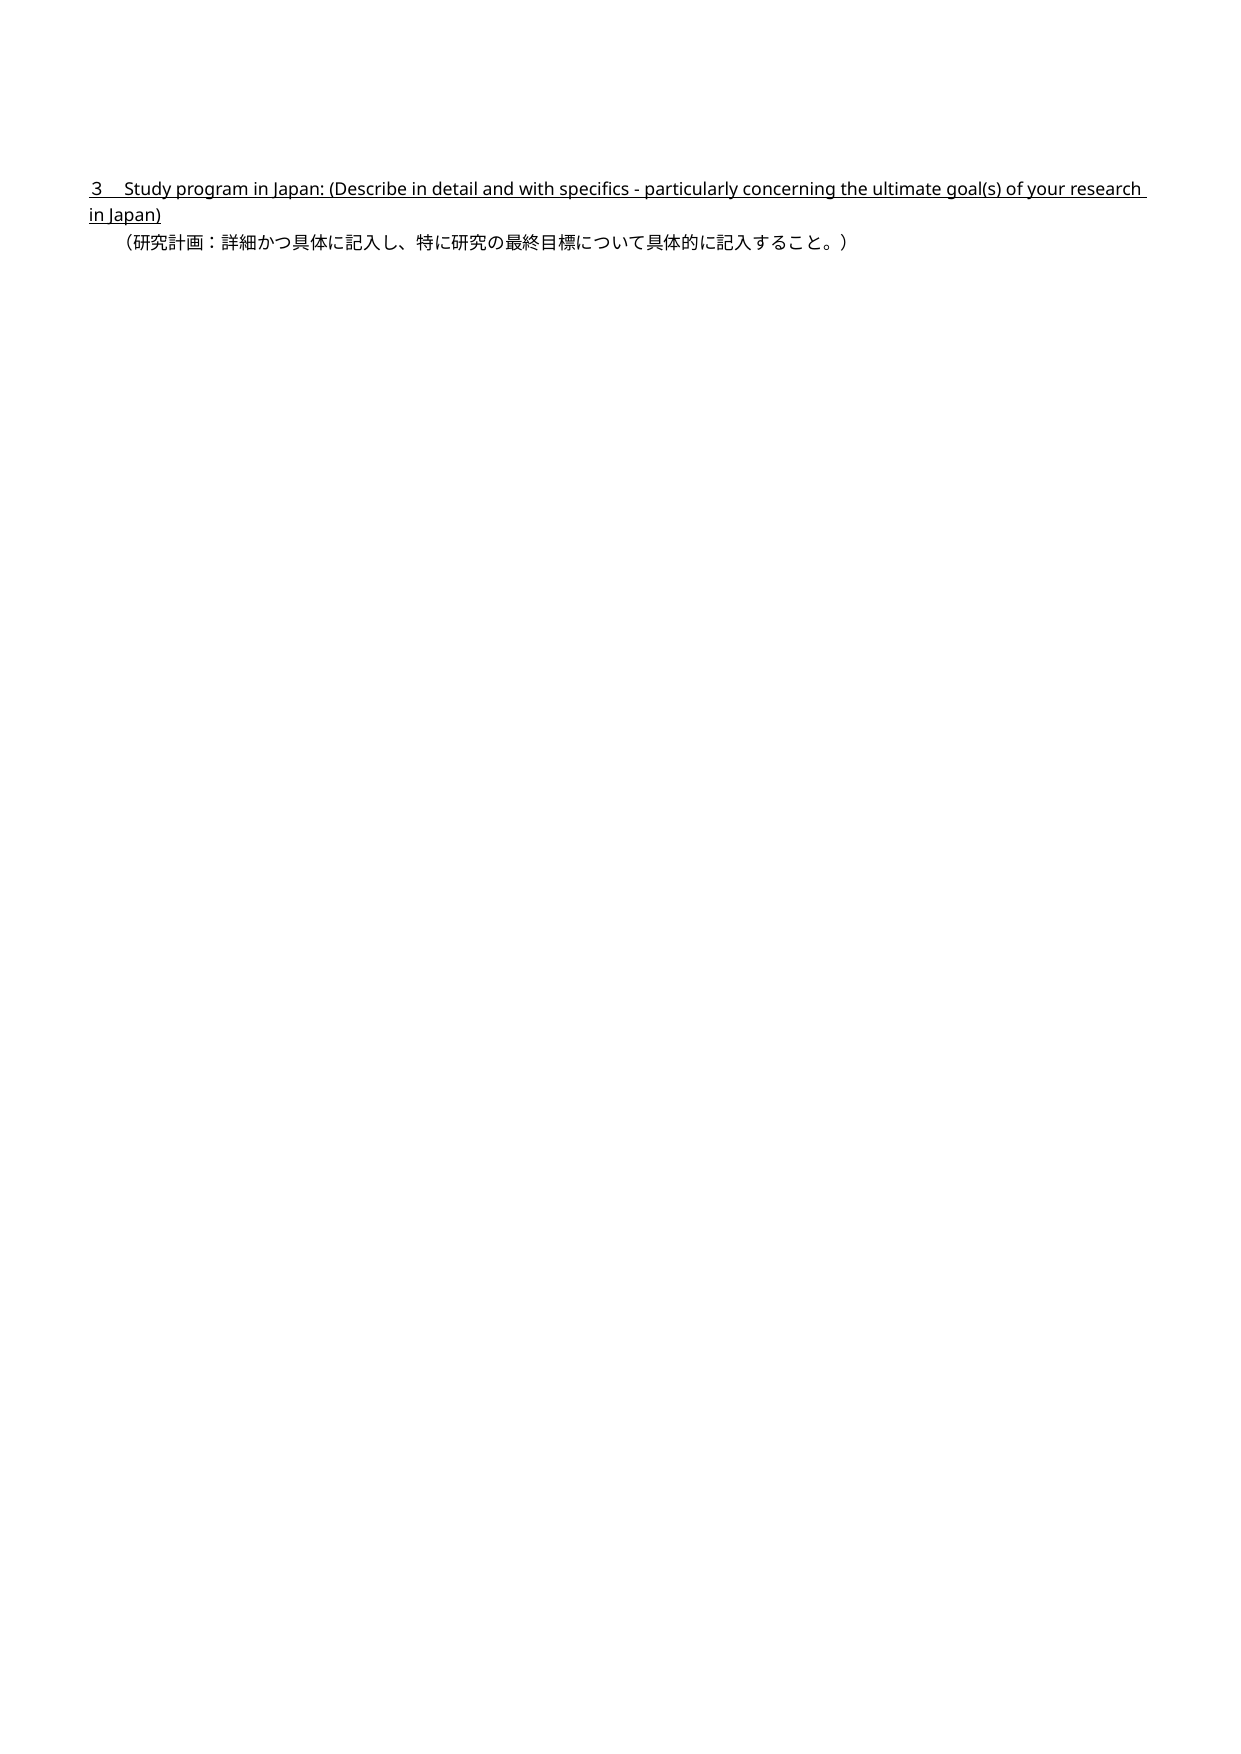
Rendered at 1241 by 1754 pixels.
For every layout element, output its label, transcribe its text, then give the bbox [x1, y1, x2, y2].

text （研究計画：詳細かつ具体に記入し、特に研究の最終目標について具体的に記入すること。） [89, 228, 1152, 255]
text ３ Study program in Japan: (Describe in detail and with specifics - particularly concerning the ultimate goal(s) of your research in Japan) [89, 174, 1152, 228]
